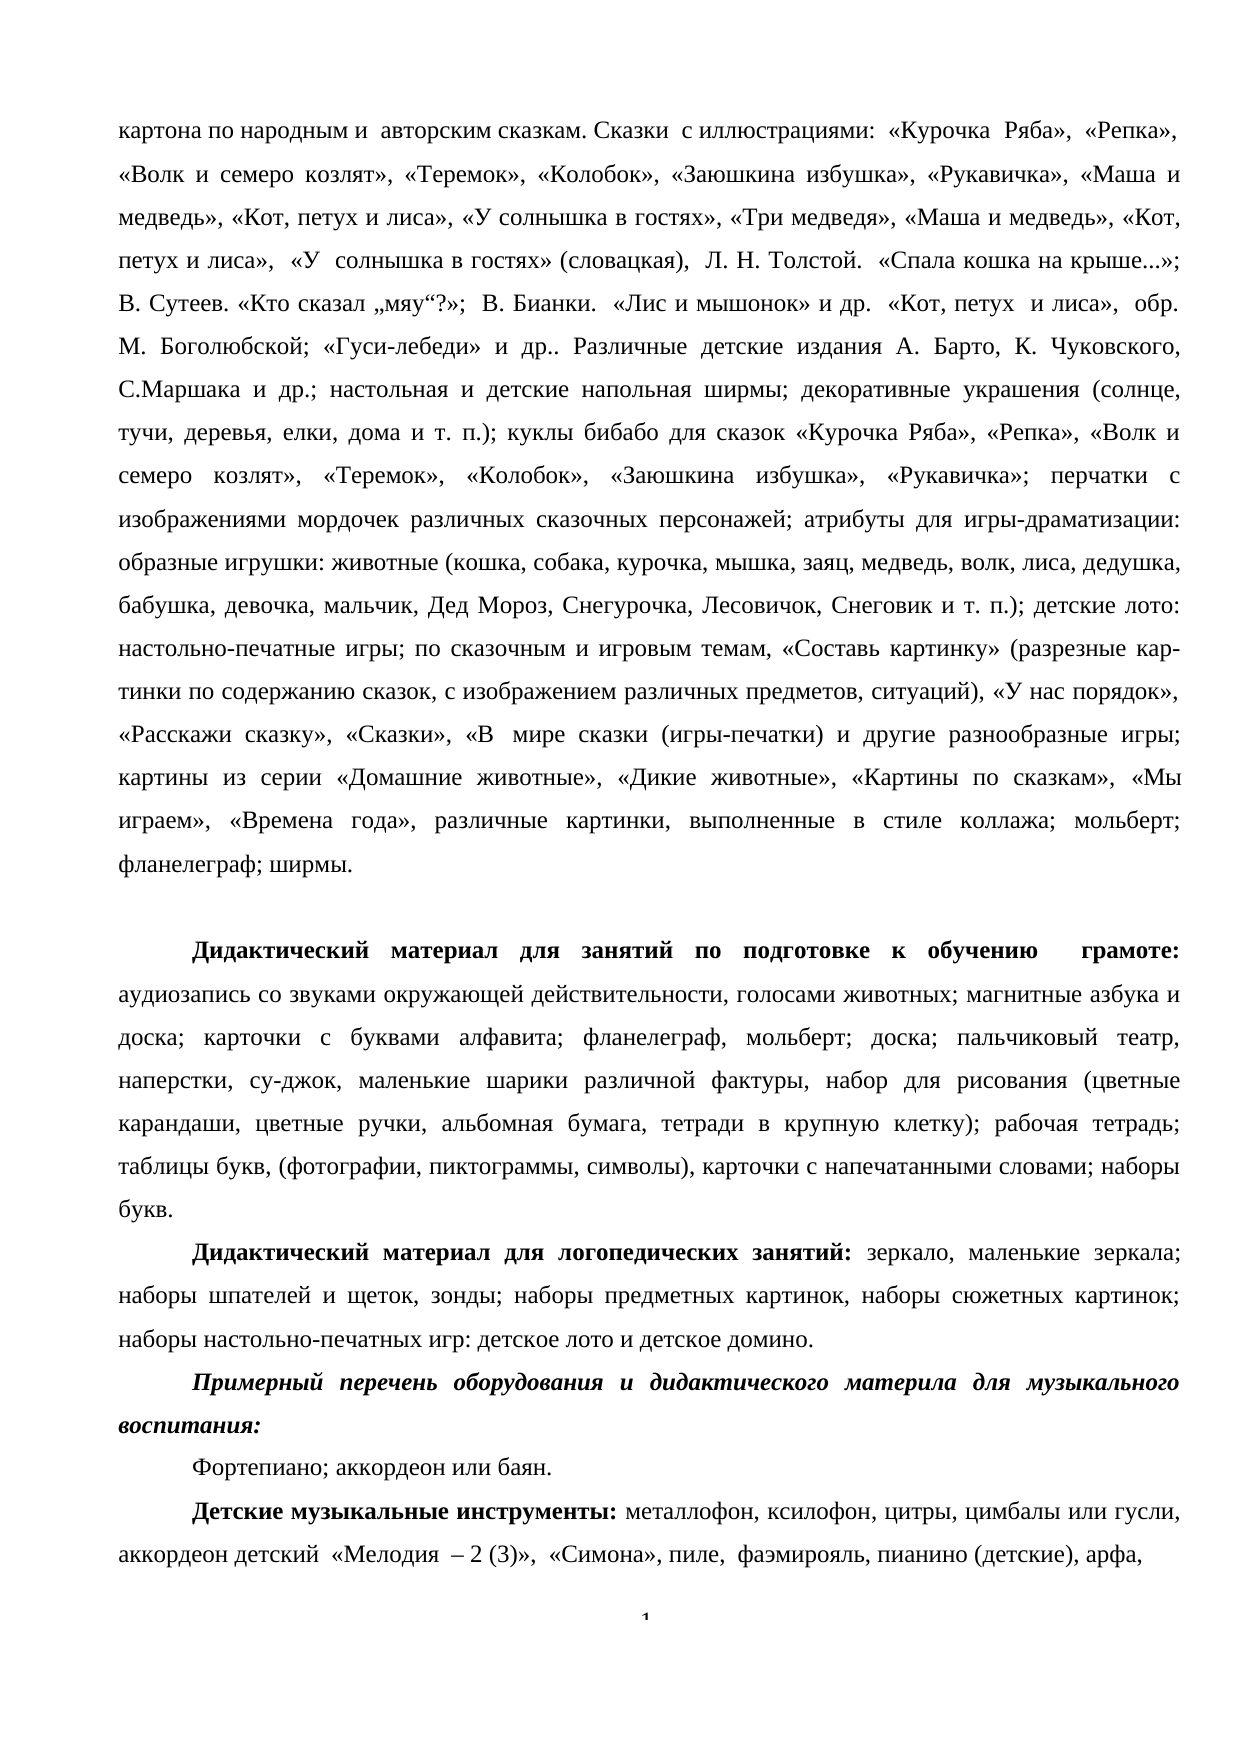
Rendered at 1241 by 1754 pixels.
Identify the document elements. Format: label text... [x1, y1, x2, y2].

text «Волк и семеро козлят», «Теремок», «Колобок», «Заюшкина избушка», «Рукавичка», «Маша и медведь», «Кот, петух и лиса», «У солнышка в гостях», «Три медведя», «Маша и медведь», «Кот, петух и лиса», «У солнышка в гостях» (словацкая), Л. Н. Толстой. «Спала кошка на крыше...»; В. Сутеев. «Кто сказал „мяу“?»; В. Бианки. «Лис и мышонок» и др. «Кот, петух и лиса», обр. М. Боголюбской; «Гуси-лебеди» и др.. Различные детские издания А. Барто, К. Чуковского, С.Маршака и др.; настольная и детские напольная ширмы; декоративные украшения (солнце, тучи, деревья, елки, дома и т. п.); куклы бибабо для сказок «Курочка Ряба», «Репка», «Волк и семеро козлят», «Теремок», «Колобок», «Заюшкина избушка», «Рукавичка»; перчатки с изображениями мордочек различных сказочных персонажей; атрибуты для игры-драматизации: образные игрушки: животные (кошка, собака, курочка, мышка, заяц, медведь, волк, лиса, дедушка, бабушка, девочка, мальчик, Дед Мороз, Снегурочка, Лесовичок, Снеговик и т. п.); детские лото: настольно-печатные игры; по сказочным и игровым темам, «Составь картинку» (разрезные кар- тинки по содержанию сказок, с изображением различных предметов, ситуаций), «У нас порядок», [118, 159, 1182, 705]
subtitle Примерный перечень оборудования и дидактического материла для музыкального воспитания: [118, 1367, 1180, 1439]
text Дидактический материал для занятий по подготовке к обучению грамоте: аудиозапись со звуками окружающей действительности, голосами животных; магнитные азбука и доска; карточки с буквами алфавита; фланелеграф, мольберт; доска; пальчиковый театр, наперстки, су-джок, маленькие шарики различной фактуры, набор для рисования (цветные карандаши, цветные ручки, альбомная бумага, тетради в крупную клетку); рабочая тетрадь; таблицы букв, (фотографии, пиктограммы, символы), карточки с напечатанными словами; наборы букв. [118, 936, 1181, 1223]
text «Расскажи сказку», «Сказки», «В мире сказки (игры-печатки) и другие разнообразные игры; картины из серии «Домашние животные», «Дикие животные», «Картины по сказкам», «Мы играем», «Времена года», различные картинки, выполненные в стиле коллажа; мольберт; фланелеграф; ширмы. [118, 719, 1182, 877]
text Фортепиано; аккордеон или баян. [192, 1453, 1205, 1481]
text картона по народным и авторским сказкам. Сказки с иллюстрациями: «Курочка Ряба», «Репка», [118, 115, 1205, 144]
text Дидактический материал для логопедических занятий: зеркало, маленькие зеркала; наборы шпателей и щеток, зонды; наборы предметных картинок, наборы сюжетных картинок; наборы настольно-печатных игр: детское лото и детское домино. [118, 1237, 1181, 1352]
text Детские музыкальные инструменты: металлофон, ксилофон, цитры, цимбалы или гусли, аккордеон детский «Мелодия – 2 (3)», «Симона», пиле, фаэмирояль, пианино (детские), арфа, [118, 1496, 1181, 1568]
